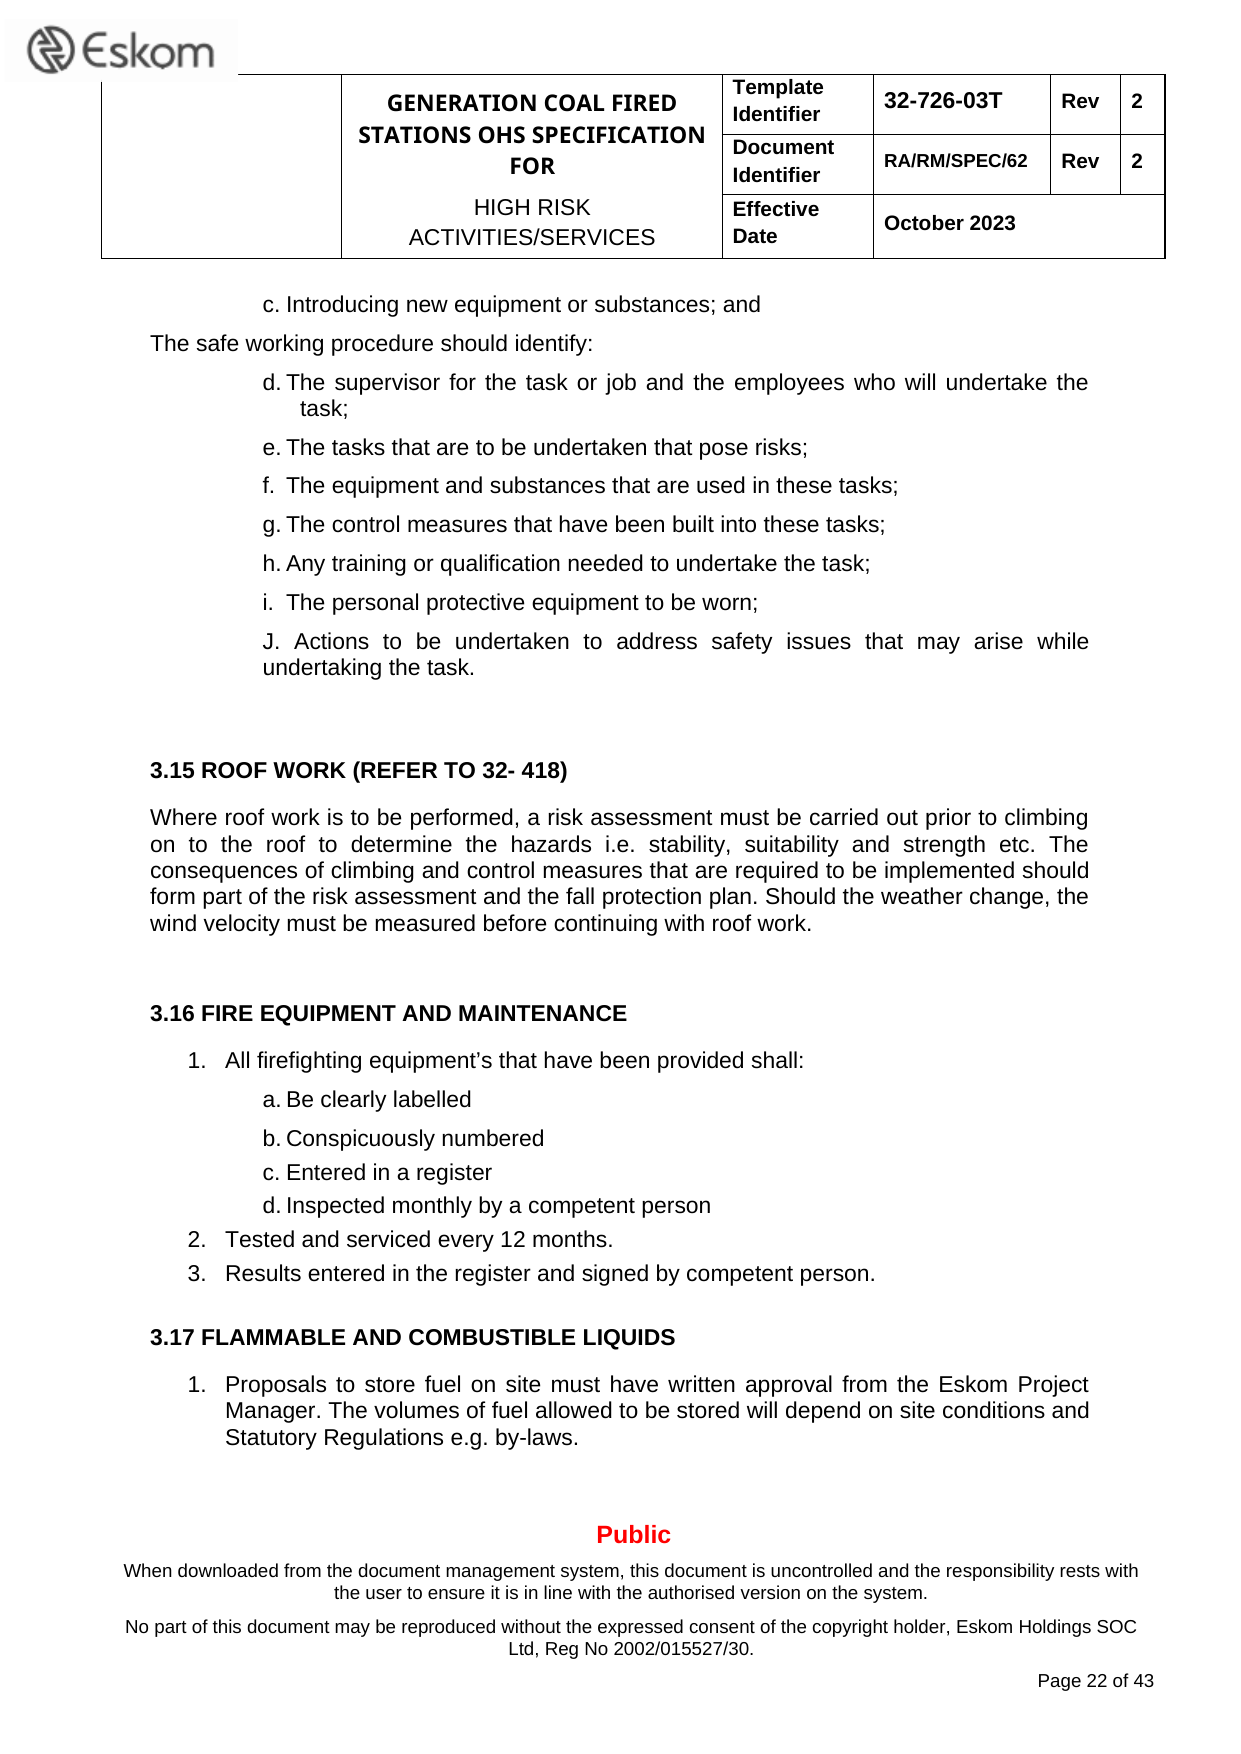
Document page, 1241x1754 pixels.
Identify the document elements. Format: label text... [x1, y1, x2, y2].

list The control measures that have been built into these tasks; [262, 511, 1090, 538]
list Conspicuously numbered [262, 1125, 1090, 1151]
list All firefighting equipment’s that have been provided shall: [187, 1047, 1090, 1073]
subtitle 3.17 Flammable and Combustible Liquids [150, 1324, 1090, 1350]
subtitle 3.15 Roof work (refer to 32- 418) [150, 757, 1090, 783]
list Introducing new equipment or substances; and [262, 291, 1090, 317]
list Entered in a register [262, 1158, 1090, 1185]
text Where roof work is to be performed, a risk assessment must be carried out prior to climbing on to the roof to determine the hazards i.e. stability, suitability and strength etc. The consequences of climbing and control measures that are required to be implemented should form part of the risk assessment and the fall protection plan. Should the weather change, the wind velocity must be measured before continuing with roof work. [150, 804, 1090, 936]
list Be clearly labelled [262, 1086, 1090, 1112]
list The personal protective equipment to be worn; [262, 589, 1090, 615]
subtitle 3.16 Fire Equipment and maintenance [150, 1000, 1090, 1026]
list Any training or qualification needed to undertake the task; [262, 550, 1090, 577]
list The tasks that are to be undertaken that pose risks; [262, 434, 1090, 460]
text The safe working procedure should identify: [150, 329, 1090, 356]
list Tested and serviced every 12 months. [187, 1226, 1090, 1253]
list Inspected monthly by a competent person [262, 1192, 1090, 1219]
list Results entered in the register and signed by competent person. [187, 1260, 1090, 1286]
list The supervisor for the task or job and the employees who will undertake the task; [262, 368, 1090, 421]
list The equipment and substances that are used in these tasks; [262, 472, 1090, 499]
list Proposals to store fuel on site must have written approval from the Eskom Project Manager. The volumes of fuel allowed to be stored will depend on site conditions and Statutory Regulations e.g. by-laws. [187, 1371, 1090, 1450]
text J. Actions to be undertaken to address safety issues that may arise while undertaking the task. [262, 628, 1090, 681]
